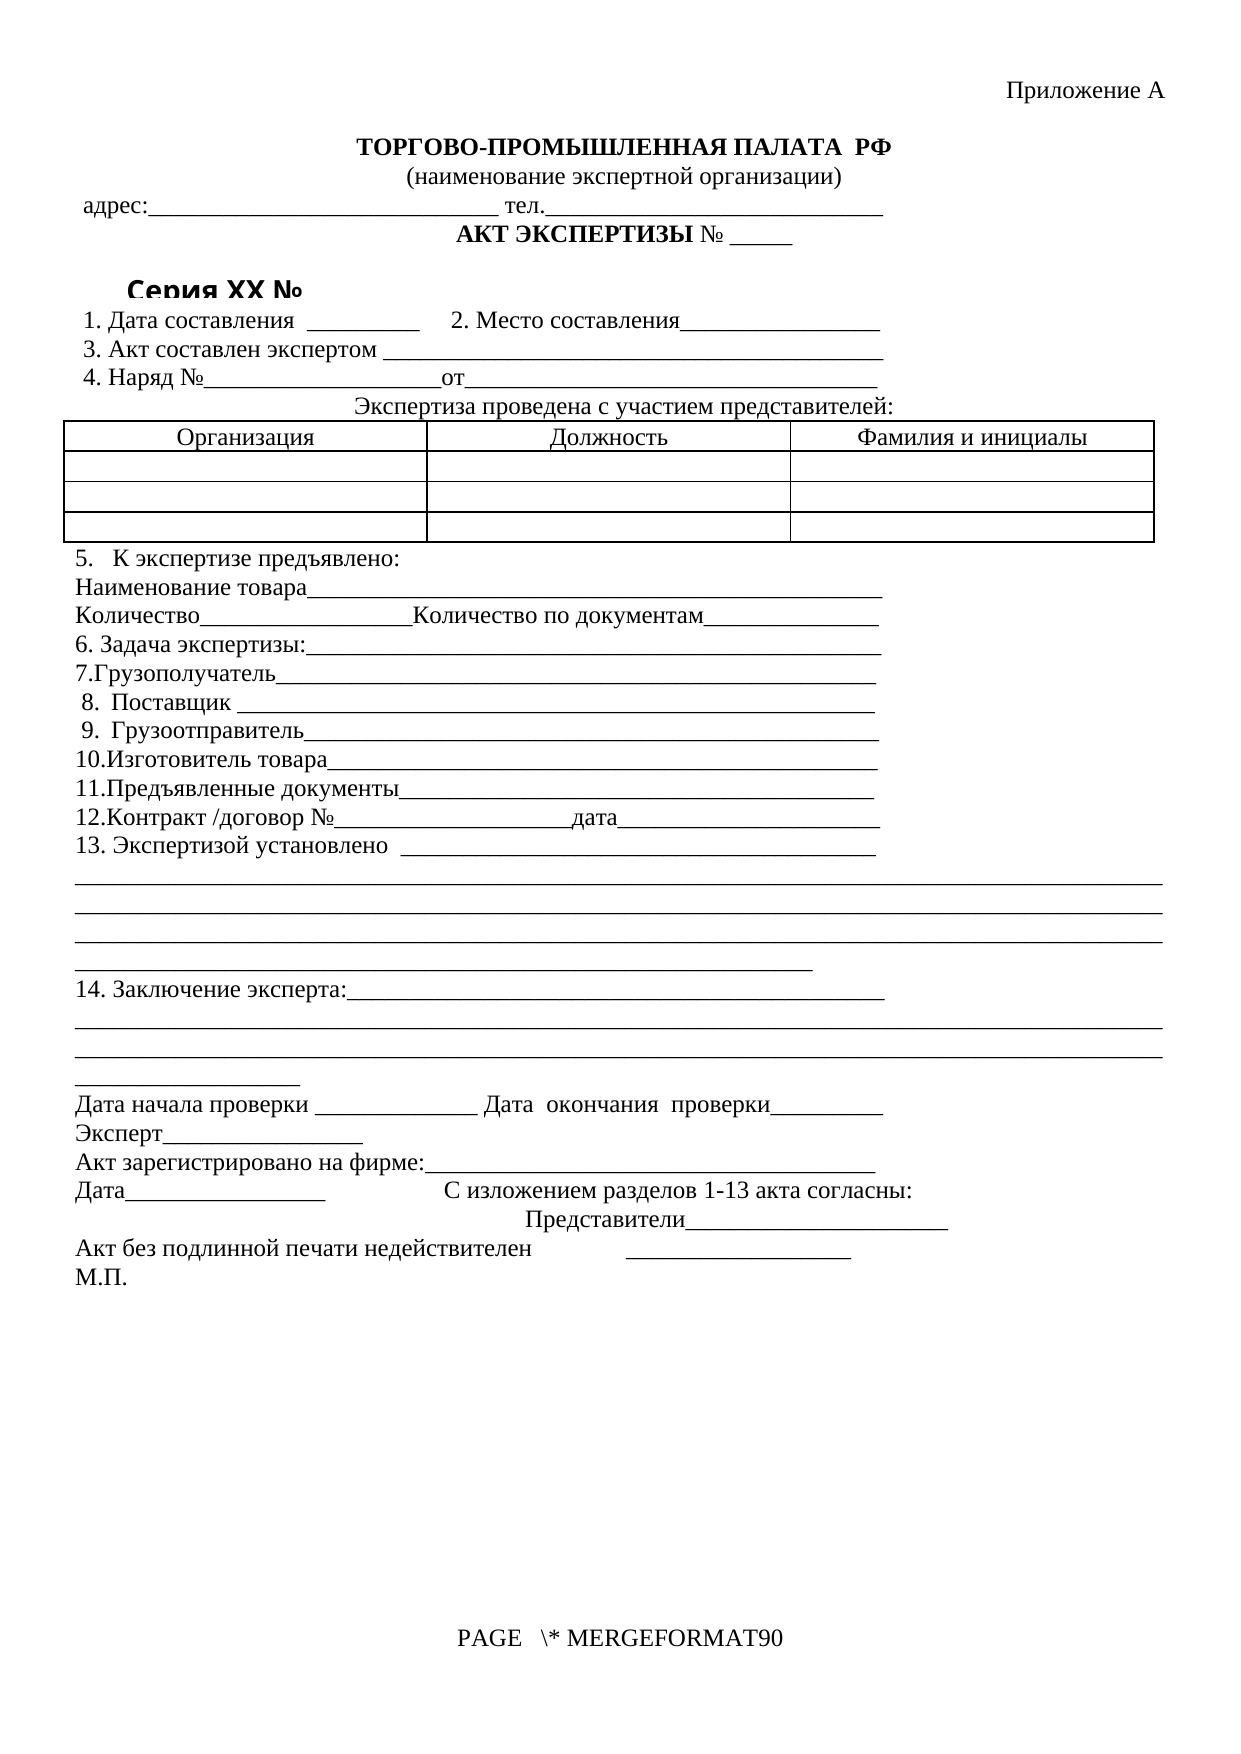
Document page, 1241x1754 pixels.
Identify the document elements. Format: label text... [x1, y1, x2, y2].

text 12.Контракт /договор №___________________дата_____________________ [75, 802, 1165, 830]
text АКТ ЭКСПЕРТИЗЫ № _____ [83, 219, 1165, 247]
text ________________________________________________________________________________________________________________________________________________________________________________________________ [75, 1003, 1165, 1089]
text Экспертиза проведена с участием представителей: [83, 391, 1165, 420]
list Грузоотправитель______________________________________________ [81, 715, 1165, 744]
text (наименование экспертной организации) [83, 161, 1165, 190]
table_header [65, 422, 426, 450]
text Дата начала проверки _____________ Дата окончания проверки_________ [75, 1089, 1165, 1118]
text Дата________________ С изложением разделов 1-13 акта согласны: [75, 1175, 1165, 1204]
text Количество_________________Количество по документам______________ [75, 600, 1165, 629]
text Акт зарегистрировано на фирме:____________________________________ [75, 1147, 1165, 1175]
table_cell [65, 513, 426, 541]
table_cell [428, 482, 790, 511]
text 1. Дата составления _________ 2. Место составления________________ [83, 305, 1165, 334]
text 11.Предъявленные документы______________________________________ [75, 773, 1165, 802]
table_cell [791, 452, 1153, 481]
text 10.Изготовитель товара____________________________________________ [75, 744, 1165, 773]
text ________________________________________________________________________________________________________________________________________________________________________________________________________________________________________________________________________________________________________________________________ [75, 859, 1165, 974]
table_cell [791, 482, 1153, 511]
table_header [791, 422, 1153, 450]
list К экспертизе предъявлено: [75, 543, 1165, 572]
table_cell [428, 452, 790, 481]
text 3. Акт составлен экспертом ________________________________________ [83, 334, 1165, 362]
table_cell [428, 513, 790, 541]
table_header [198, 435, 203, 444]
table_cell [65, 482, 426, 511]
text адрес:____________________________ тел.___________________________ [83, 190, 1165, 219]
list Поставщик ___________________________________________________ [81, 687, 1165, 715]
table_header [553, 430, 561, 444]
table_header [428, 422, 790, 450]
text 6. Задача экспертизы:______________________________________________ [75, 629, 1165, 658]
text Представители_____________________ [450, 1204, 1165, 1233]
text Приложение А [75, 75, 1165, 104]
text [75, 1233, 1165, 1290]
text 13. Экспертизой установлено ______________________________________ [75, 830, 1165, 859]
text 4. Наряд №___________________от_________________________________ [83, 362, 1165, 391]
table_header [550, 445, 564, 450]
text Наименование товара______________________________________________ [75, 572, 1165, 600]
text ТОРГОВО-ПРОМЫШЛЕННАЯ ПАЛАТА РФ [83, 132, 1165, 161]
text 14. Заключение эксперта:___________________________________________ [75, 974, 1165, 1003]
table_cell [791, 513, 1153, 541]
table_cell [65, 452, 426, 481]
text 7.Грузополучатель________________________________________________ [75, 658, 1165, 687]
text Эксперт________________ [75, 1118, 1165, 1147]
